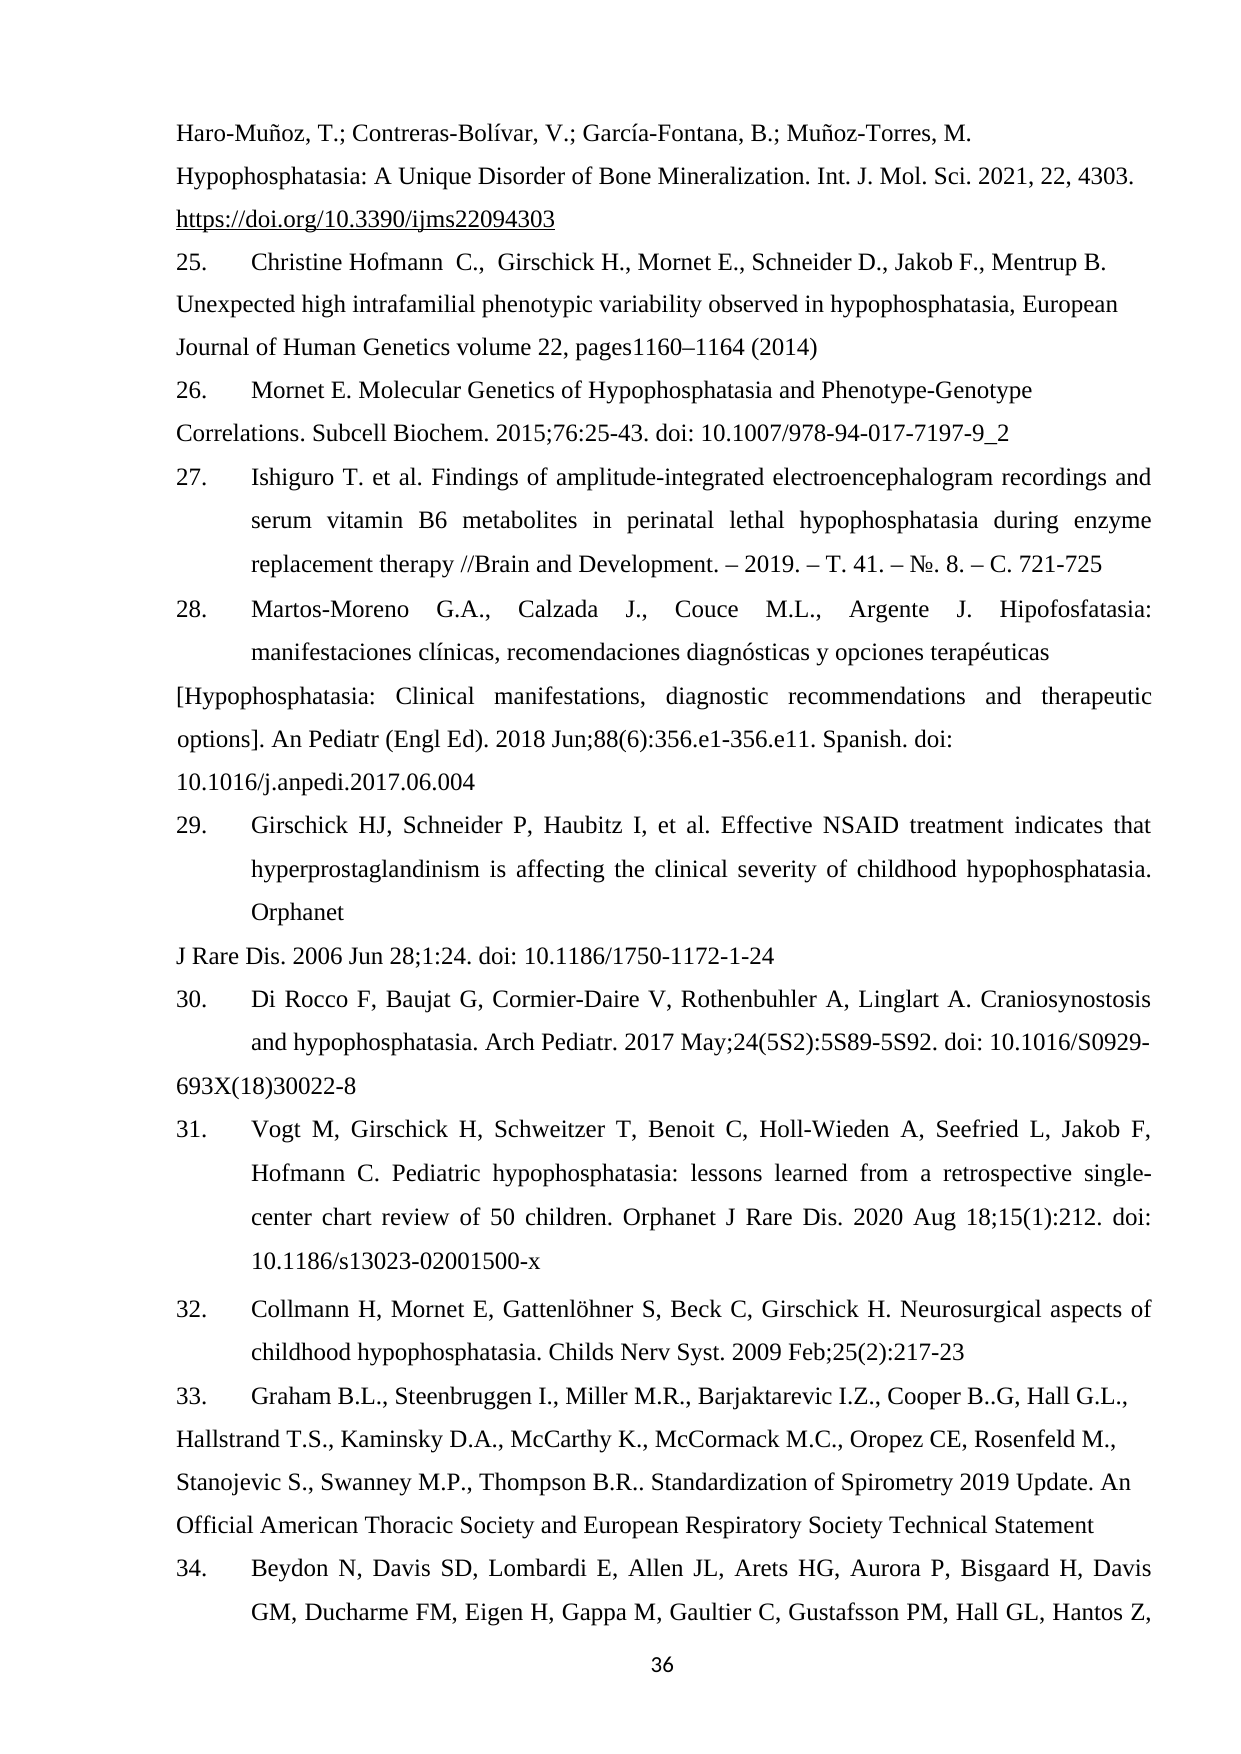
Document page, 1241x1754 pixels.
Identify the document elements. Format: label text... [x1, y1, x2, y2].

list Mornet E. Molecular Genetics of Hypophosphatasia and Phenotype-Genotype [176, 375, 1153, 404]
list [176, 1553, 1153, 1626]
text Journal of Human Genetics volume 22, pages1160–1164 (2014) [176, 332, 1153, 361]
list Vogt M, Girschick H, Schweitzer T, Benoit C, Holl-Wieden A, Seefried L, Jakob F, Hofmann C. Pediatric hypophosphatasia: lessons learned from a retrospective single-center chart review of 50 children. Orphanet J Rare Dis. 2020 Aug 18;15(1):212. doi: 10.1186/s13023-02001500-x [176, 1114, 1153, 1275]
text Unexpected high intrafamilial phenotypic variability observed in hypophosphatasia, European [176, 289, 1153, 318]
text 10.1016/j.anpedi.2017.06.004 [176, 767, 1153, 796]
list Girschick HJ, Schneider P, Haubitz I, et al. Effective NSAID treatment indicates that hyperprostaglandinism is affecting the clinical severity of childhood hypophosphatasia. Orphanet [176, 810, 1153, 926]
list Ishiguro T. et al. Findings of amplitude-integrated electroencephalogram recordings and serum vitamin B6 metabolites in perinatal lethal hypophosphatasia during enzyme replacement therapy //Brain and Development. – 2019. – Т. 41. – №. 8. – С. 721-725 [176, 462, 1153, 578]
list Christine Hofmann C., Girschick H., Mornet E., Schneider D., Jakob F., Mentrup B. [176, 247, 1153, 276]
list Di Rocco F, Baujat G, Cormier-Daire V, Rothenbuhler A, Linglart A. Craniosynostosis and hypophosphatasia. Arch Pediatr. 2017 May;24(5S2):5S89-5S92. doi: 10.1016/S0929- [176, 984, 1153, 1056]
text Correlations. Subcell Biochem. 2015;76:25-43. doi: 10.1007/978-94-017-7197-9_2 [176, 418, 1153, 447]
text Stanojevic S., Swanney M.P., Thompson B.R.. Standardization of Spirometry 2019 Update. An [176, 1467, 1153, 1496]
text Haro-Muñoz, T.; Contreras-Bolívar, V.; García-Fontana, B.; Muñoz-Torres, M. [176, 118, 1153, 147]
text 693X(18)30022-8 [176, 1071, 1153, 1100]
text Official American Thoracic Society and European Respiratory Society Technical Statement [176, 1510, 1153, 1539]
list Graham B.L., Steenbruggen I., Miller M.R., Barjaktarevic I.Z., Cooper B..G, Hall G.L., [176, 1381, 1153, 1410]
text [Hypophosphatasia: Clinical manifestations, diagnostic recommendations and therapeutic options]. An Pediatr (Engl Ed). 2018 Jun;88(6):356.e1-356.e11. Spanish. doi: [176, 681, 1153, 753]
text J Rare Dis. 2006 Jun 28;1:24. doi: 10.1186/1750-1172-1-24 [176, 941, 1153, 969]
text https://doi.org/10.3390/ijms22094303 [176, 204, 1156, 232]
text Hallstrand T.S., Kaminsky D.A., McCarthy K., McCormack M.C., Oropez CE, Rosenfeld M., [176, 1424, 1153, 1453]
list Martos-Moreno G.A., Calzada J., Couce M.L., Argente J. Hipofosfatasia: manifestaciones clínicas, recomendaciones diagnósticas y opciones terapéuticas [176, 594, 1153, 666]
text Hypophosphatasia: A Unique Disorder of Bone Mineralization. Int. J. Mol. Sci. 2021, 22, 4303. [176, 161, 1153, 190]
list Collmann H, Mornet E, Gattenlöhner S, Beck C, Girschick H. Neurosurgical aspects of childhood hypophosphatasia. Childs Nerv Syst. 2009 Feb;25(2):217-23 [176, 1294, 1153, 1366]
